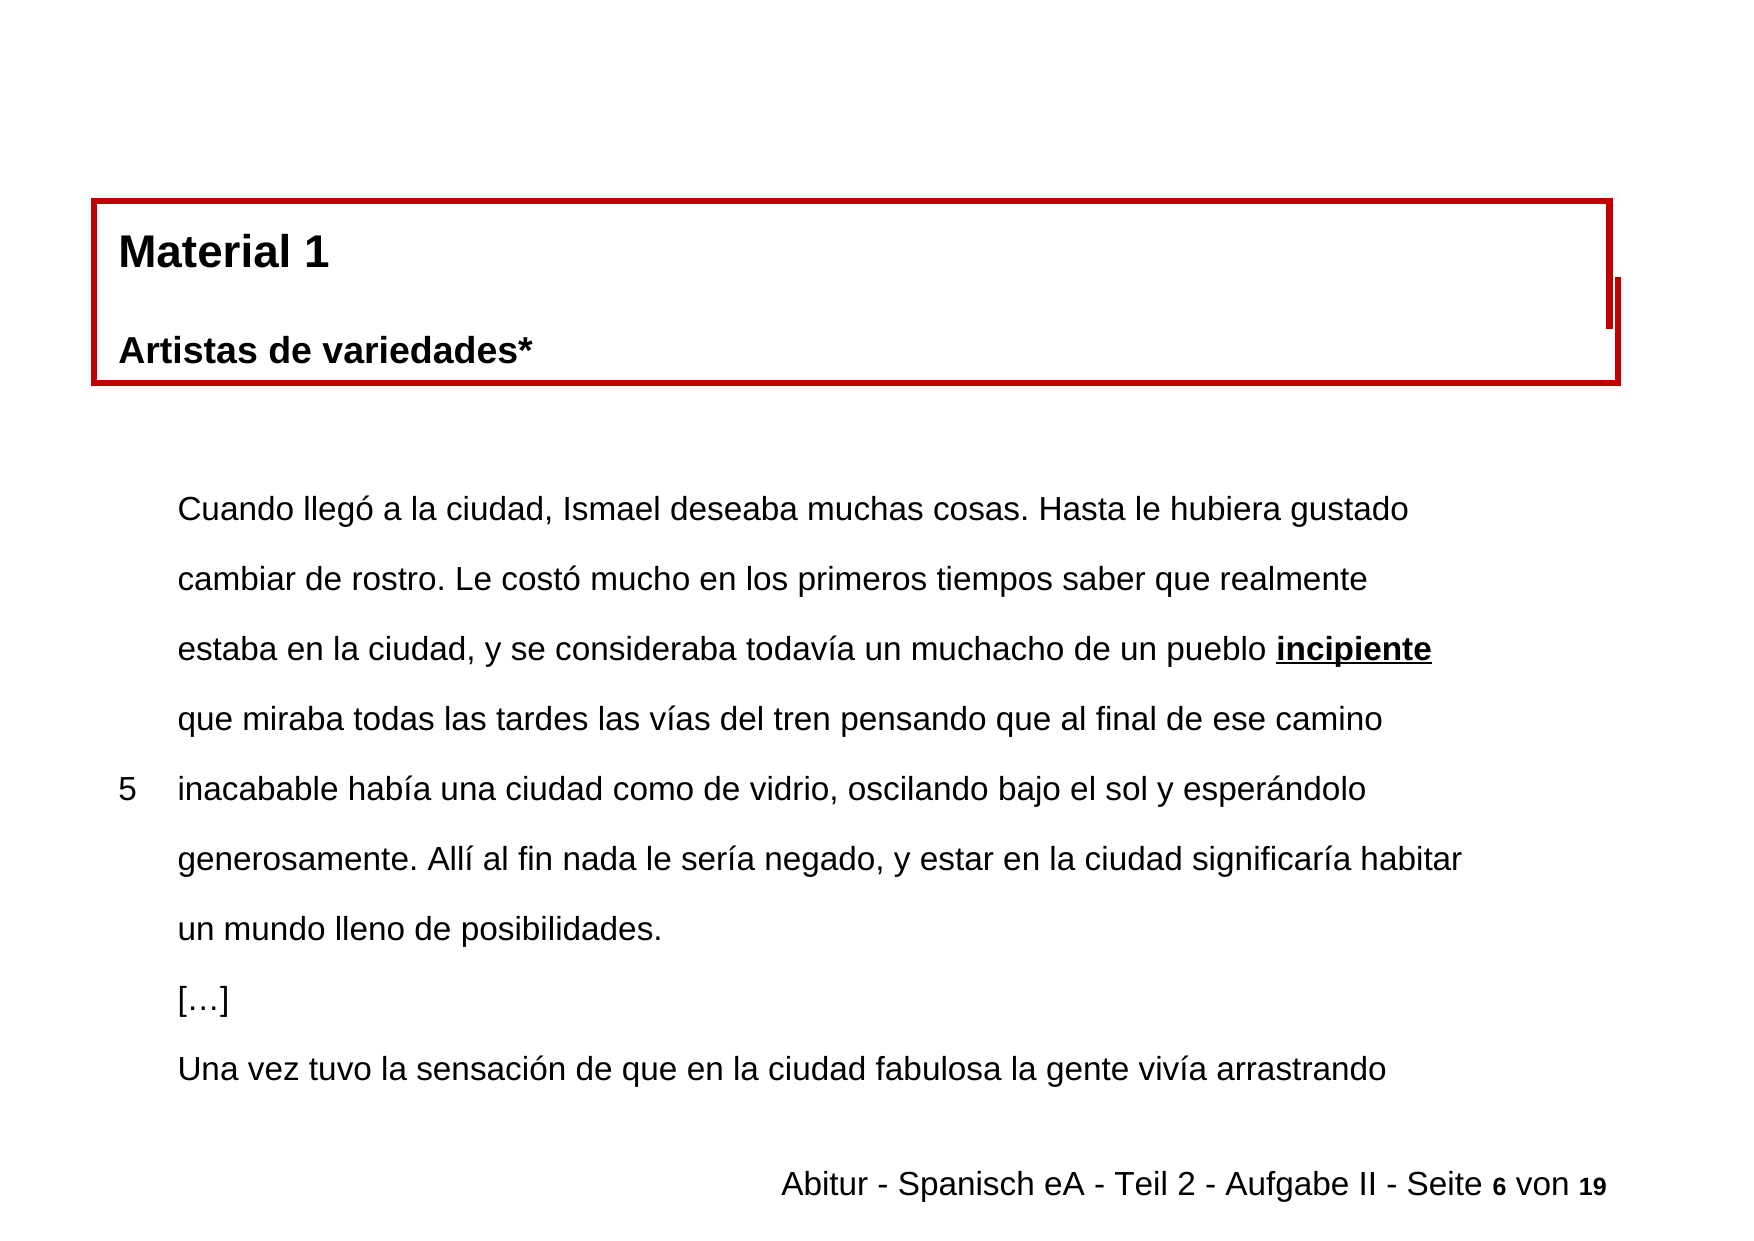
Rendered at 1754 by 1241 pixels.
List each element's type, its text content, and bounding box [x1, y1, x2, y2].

list un mundo lleno de posibilidades. [177, 909, 1606, 948]
list que miraba todas las tardes las vías del tren pensando que al final de ese camino [177, 699, 1606, 737]
subtitle Material 1 [97, 204, 1606, 277]
list cambiar de rostro. Le costó mucho en los primeros tiempos saber que realmente [177, 559, 1606, 597]
list Una vez tuvo la sensación de que en la ciudad fabulosa la gente vivía arrastrando [177, 1049, 1606, 1088]
list […] [177, 979, 1606, 1018]
list estaba en la ciudad, y se consideraba todavía un muchacho de un pueblo incipiente [177, 629, 1606, 667]
list Cuando llegó a la ciudad, Ismael deseaba muchas cosas. Hasta le hubiera gustado [177, 488, 1606, 527]
subtitle Artistas de variedades* [97, 302, 1615, 380]
list 5 inacabable había una ciudad como de vidrio, oscilando bajo el sol y esperándolo [118, 769, 1606, 807]
list generosamente. Allí al fin nada le sería negado, y estar en la ciudad significaría habitar [177, 839, 1606, 877]
